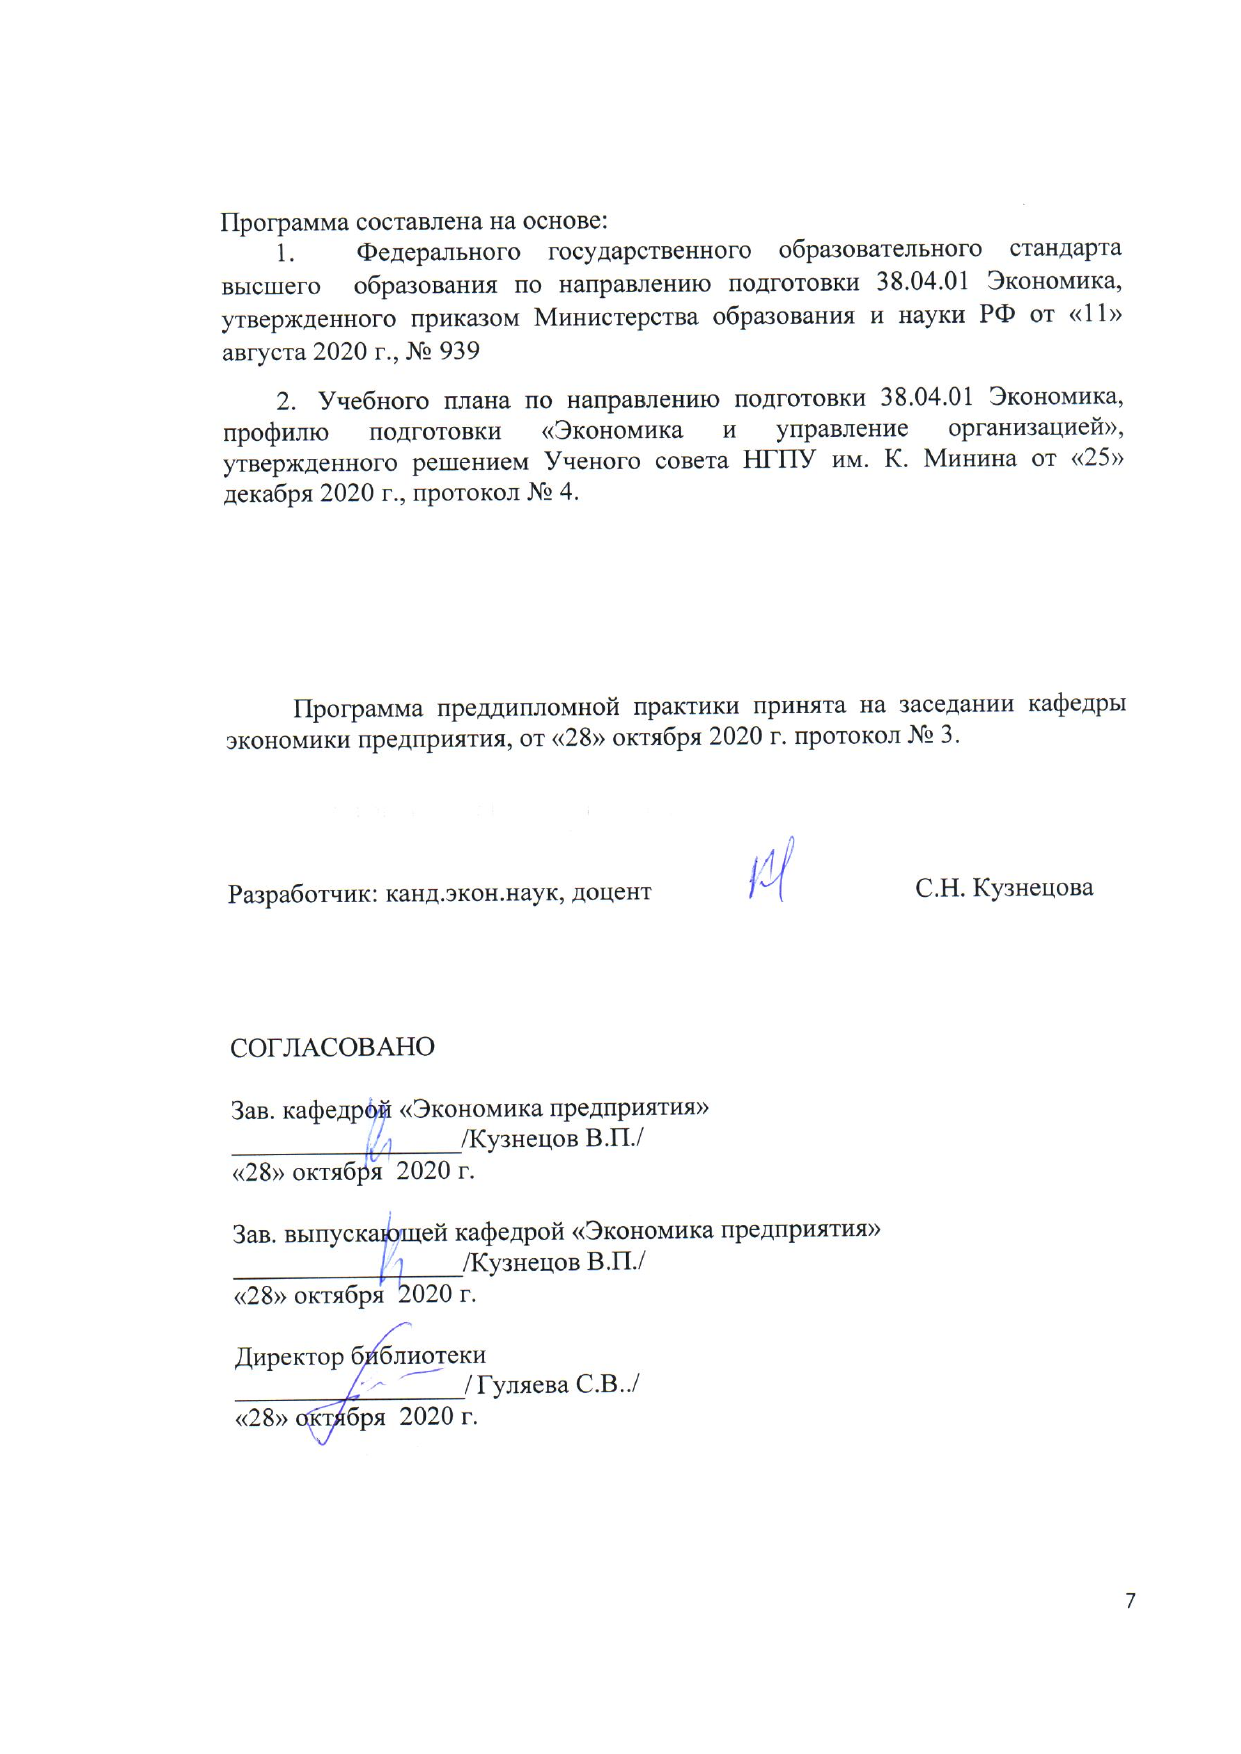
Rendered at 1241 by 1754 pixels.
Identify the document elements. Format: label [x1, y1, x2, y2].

picture [59, 118, 1241, 1636]
